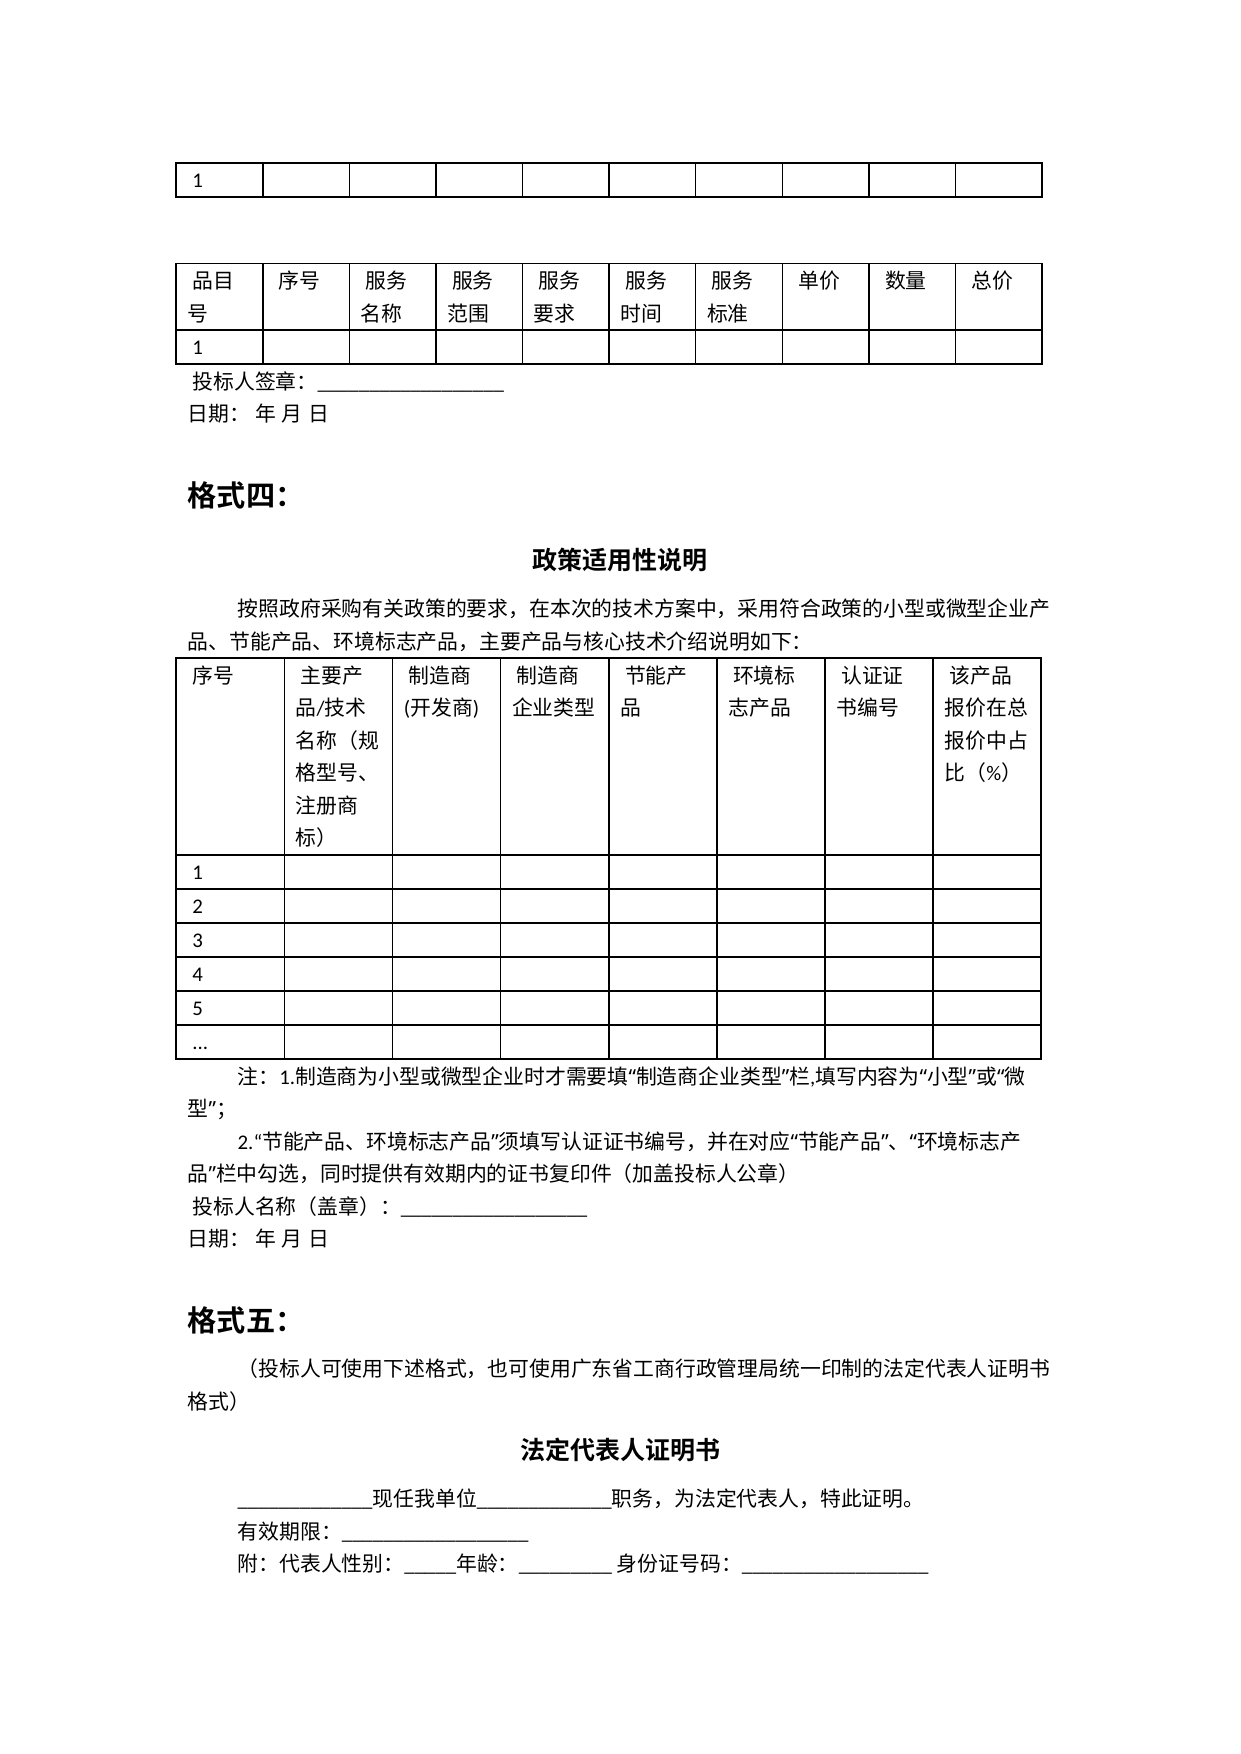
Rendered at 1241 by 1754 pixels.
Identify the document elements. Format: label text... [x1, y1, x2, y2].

table_cell 5 [177, 992, 284, 1024]
table_cell [610, 164, 695, 196]
table_cell [870, 164, 955, 196]
table_cell [610, 958, 716, 990]
table_cell [393, 890, 500, 922]
table_cell [934, 856, 1040, 888]
table_header 制造商企业类型 [501, 659, 608, 854]
table_cell [285, 992, 392, 1024]
table_cell [501, 924, 608, 956]
text 日期： 年 月 日 [187, 397, 1053, 430]
table_cell [934, 890, 1040, 922]
table_cell [350, 331, 435, 363]
table_header 主要产品/技术名称（规格型号、注册商标） [285, 659, 392, 854]
text 格式五： [187, 1287, 1053, 1352]
table_header 数量 [870, 264, 955, 329]
table_cell [523, 164, 608, 196]
table_cell [285, 924, 392, 956]
table_cell [718, 992, 824, 1024]
table_cell [393, 856, 500, 888]
table_cell [393, 992, 500, 1024]
table_header 节能产品 [610, 659, 716, 854]
table_header 总价 [956, 264, 1041, 329]
text 附：代表人性别：_____年龄：_________ 身份证号码：__________________ [187, 1547, 1053, 1580]
table_cell 1 [177, 164, 262, 196]
table_cell 2 [177, 890, 284, 922]
table_cell [610, 1026, 716, 1058]
table_cell [437, 164, 522, 196]
text 有效期限：__________________ [187, 1515, 1053, 1547]
table_cell [501, 992, 608, 1024]
table_header 单价 [783, 264, 868, 329]
table_header 服务时间 [610, 264, 695, 329]
table_cell 1 [177, 856, 284, 888]
table_cell [718, 958, 824, 990]
table_cell [826, 856, 932, 888]
table_cell [501, 890, 608, 922]
table_header 服务要求 [523, 264, 608, 329]
table_cell ... [177, 1026, 284, 1058]
table_cell [826, 924, 932, 956]
table_cell [610, 992, 716, 1024]
text 按照政府采购有关政策的要求，在本次的技术方案中，采用符合政策的小型或微型企业产品、节能产品、环境标志产品，主要产品与核心技术介绍说明如下： [187, 592, 1053, 657]
table_cell [393, 924, 500, 956]
table_cell [934, 992, 1040, 1024]
text 投标人名称（盖章）：__________________ [187, 1190, 1053, 1222]
table_header 序号 [177, 659, 284, 854]
table_cell 4 [177, 958, 284, 990]
table_cell [350, 164, 435, 196]
table_cell [826, 992, 932, 1024]
table_cell [718, 890, 824, 922]
text _____________现任我单位_____________职务，为法定代表人，特此证明。 [187, 1482, 1053, 1515]
text 2.“节能产品、环境标志产品”须填写认证证书编号，并在对应“节能产品”、“环境标志产品”栏中勾选，同时提供有效期内的证书复印件（加盖投标人公章） [187, 1125, 1053, 1190]
table_cell [610, 331, 695, 363]
text 注：1.制造商为小型或微型企业时才需要填“制造商企业类型”栏,填写内容为“小型”或“微型”； [187, 1060, 1053, 1125]
table_cell [437, 331, 522, 363]
text 法定代表人证明书 [187, 1417, 1053, 1482]
table_header 序号 [264, 264, 349, 329]
table_cell [501, 856, 608, 888]
table_cell [264, 331, 349, 363]
text （投标人可使用下述格式，也可使用广东省工商行政管理局统一印制的法定代表人证明书格式） [187, 1352, 1053, 1417]
table_cell [393, 1026, 500, 1058]
table_cell [718, 856, 824, 888]
table_header 品目号 [177, 264, 262, 329]
table_cell [501, 958, 608, 990]
table_cell [696, 331, 782, 363]
table_cell [393, 958, 500, 990]
table_header 环境标志产品 [718, 659, 824, 854]
table_cell [285, 856, 392, 888]
table_cell [696, 164, 782, 196]
table_cell [718, 924, 824, 956]
text 政策适用性说明 [187, 527, 1053, 592]
table_cell [956, 164, 1041, 196]
table_header 服务标准 [696, 264, 782, 329]
table_cell [718, 1026, 824, 1058]
table_cell [870, 331, 955, 363]
table_cell [934, 924, 1040, 956]
table_cell [523, 331, 608, 363]
table_header 该产品报价在总报价中占比（%） [934, 659, 1040, 854]
table_cell [783, 164, 868, 196]
table_header 认证证书编号 [826, 659, 932, 854]
text 日期： 年 月 日 [187, 1222, 1053, 1255]
table_cell [285, 1026, 392, 1058]
table_header 服务范围 [437, 264, 522, 329]
table_cell 3 [177, 924, 284, 956]
table_cell [610, 856, 716, 888]
text 格式四： [187, 462, 1053, 527]
table_cell [956, 331, 1041, 363]
table_header 服务名称 [350, 264, 435, 329]
table_header 制造商(开发商) [393, 659, 500, 854]
table_cell [285, 890, 392, 922]
table_cell [264, 164, 349, 196]
table_cell 1 [177, 331, 262, 363]
table_cell [934, 958, 1040, 990]
text 投标人签章：__________________ [187, 365, 1053, 397]
table_cell [610, 890, 716, 922]
table_cell [934, 1026, 1040, 1058]
table_cell [826, 958, 932, 990]
table_cell [610, 924, 716, 956]
table_cell [826, 890, 932, 922]
table_cell [783, 331, 868, 363]
table_cell [501, 1026, 608, 1058]
table_cell [826, 1026, 932, 1058]
table_cell [285, 958, 392, 990]
